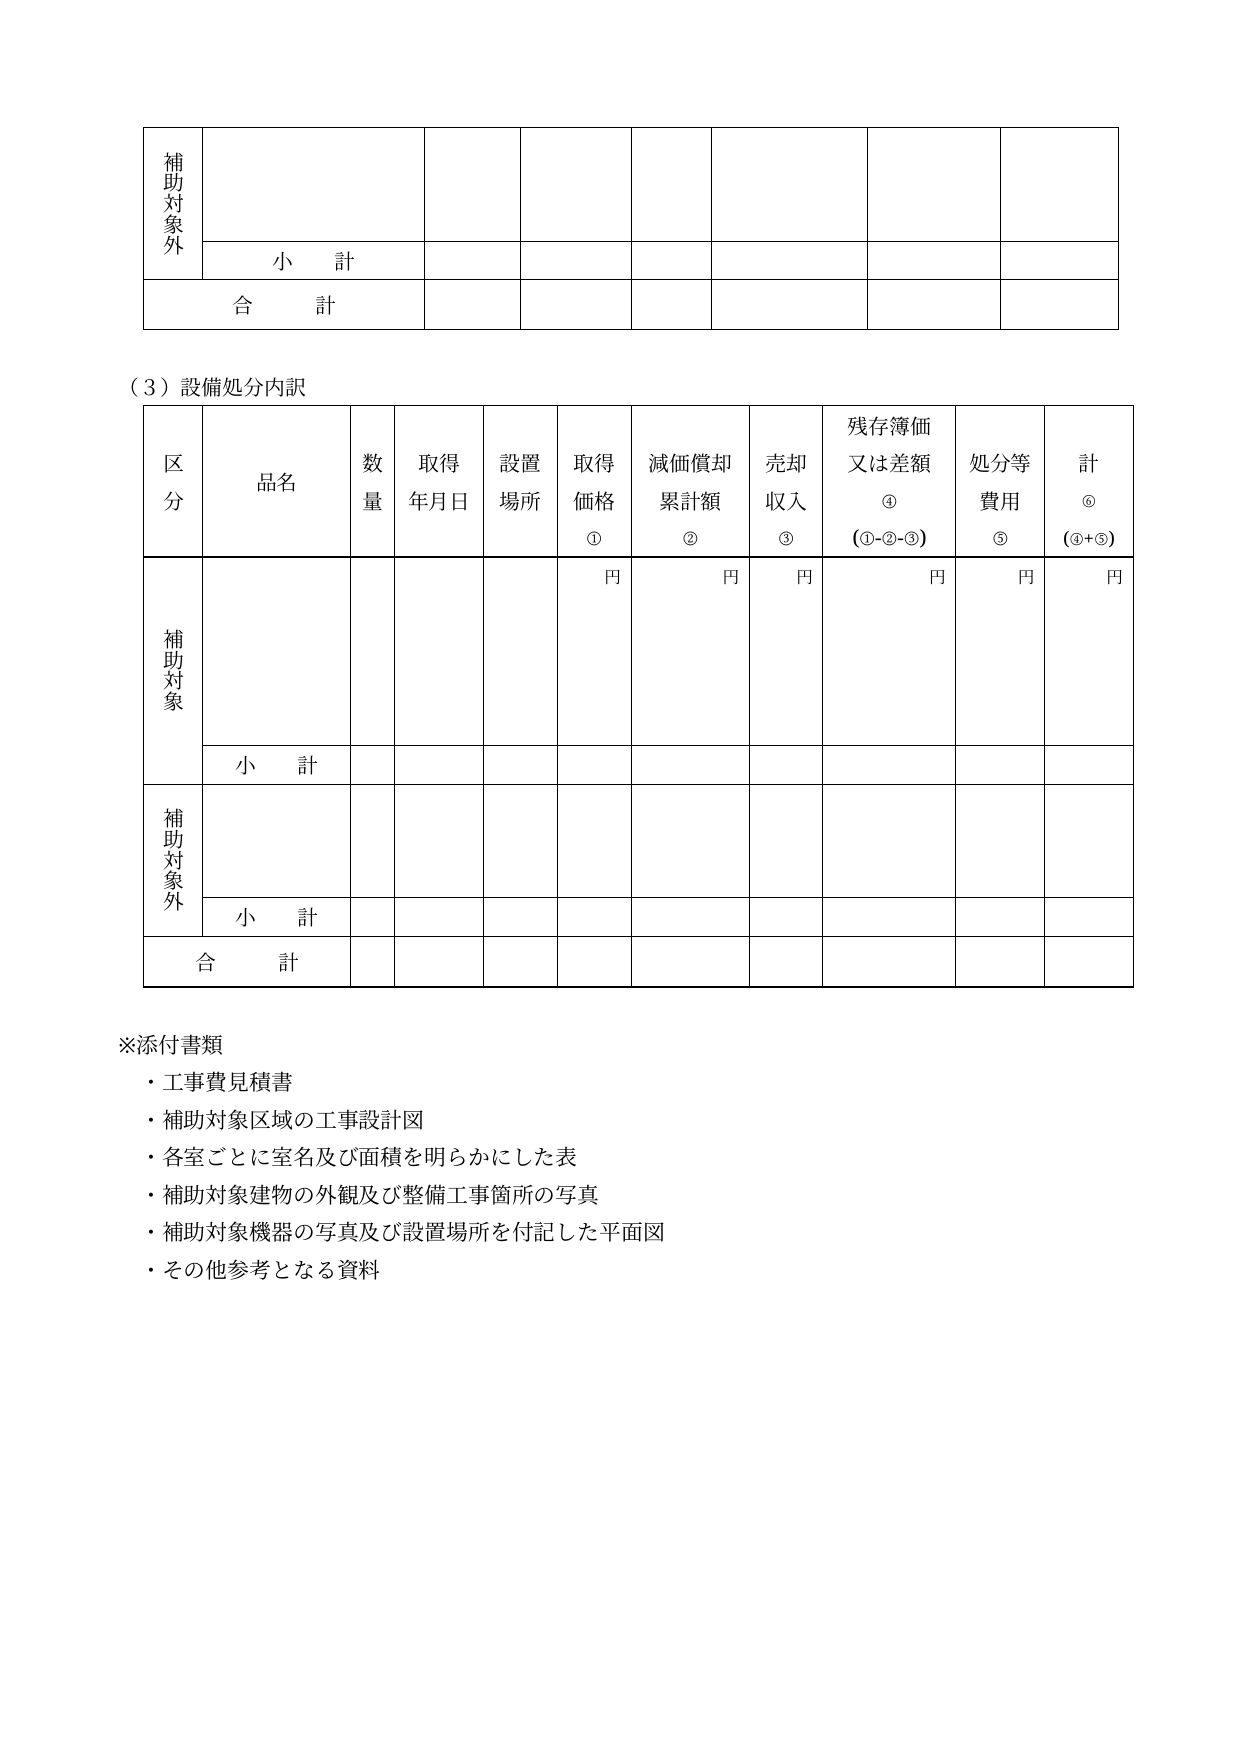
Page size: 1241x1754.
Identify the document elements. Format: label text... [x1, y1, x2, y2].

table_cell [1045, 746, 1133, 783]
table_cell 小 計 [203, 898, 350, 936]
table_cell [425, 242, 520, 279]
table_cell [203, 785, 350, 897]
table_cell 補助対象外 事業分 [144, 128, 202, 279]
table_cell [632, 242, 711, 279]
table_cell [351, 898, 394, 936]
table_cell [1045, 785, 1133, 897]
table_cell [956, 937, 1044, 986]
table_cell [558, 746, 631, 783]
table_cell 円 [632, 558, 749, 745]
table_cell 合 計 [144, 937, 350, 986]
table_cell 合 計 [144, 280, 424, 329]
table_cell [750, 898, 822, 936]
text （３）設備処分内訳 [118, 368, 1122, 405]
table_cell 円 [956, 558, 1044, 745]
table_cell [823, 785, 955, 897]
text ・補助対象建物の外観及び整備工事箇所の写真 [140, 1175, 1122, 1212]
text ・工事費見積書 [140, 1062, 1122, 1100]
table_cell [823, 937, 955, 986]
table_cell [395, 937, 483, 986]
table_cell 小 計 [203, 242, 424, 279]
table_header 取得 年月日 [395, 406, 483, 556]
table_header 区分 [144, 406, 202, 556]
table_cell [351, 558, 394, 745]
table_cell 円 [750, 558, 822, 745]
table_cell 小 計 [203, 746, 350, 783]
table_cell [484, 785, 557, 897]
table_cell [868, 242, 1000, 279]
table_header 数量 [351, 406, 394, 556]
table_cell [395, 785, 483, 897]
table_header 品名 [203, 406, 350, 556]
table_cell [558, 898, 631, 936]
table_cell [351, 785, 394, 897]
table_cell [484, 937, 557, 986]
table_cell [632, 898, 749, 936]
table_cell [558, 937, 631, 986]
table_cell [425, 128, 520, 241]
table_cell [712, 242, 867, 279]
table_cell [712, 128, 867, 241]
table_cell [823, 746, 955, 783]
table_cell [484, 746, 557, 783]
table_cell [868, 128, 1000, 241]
table_cell [632, 937, 749, 986]
table_header 設置 場所 [484, 406, 557, 556]
table_cell [351, 937, 394, 986]
table_cell [956, 746, 1044, 783]
table_header 減価償却 累計額 ② [632, 406, 749, 556]
table_cell [1001, 242, 1118, 279]
table_cell [1045, 898, 1133, 936]
table_cell 補助対象 事業分 [144, 558, 202, 783]
table_header 取得 価格 ① [558, 406, 631, 556]
table_cell [1001, 280, 1118, 329]
table_header 計 ⑥ (④+⑤) [1045, 406, 1133, 556]
table_cell [203, 558, 350, 745]
table_cell 円 [823, 558, 955, 745]
table_cell [632, 280, 711, 329]
table_cell [203, 128, 424, 241]
table_cell [632, 128, 711, 241]
table_cell [956, 785, 1044, 897]
table_cell [750, 937, 822, 986]
table_cell [823, 898, 955, 936]
table_cell [750, 785, 822, 897]
table_cell 補助対象外 事業分 [144, 785, 202, 936]
table_cell [750, 746, 822, 783]
table_cell [351, 746, 394, 783]
table_cell [425, 280, 520, 329]
table_cell [1045, 937, 1133, 986]
table_header 売却 収入 ③ [750, 406, 822, 556]
table_cell [521, 242, 631, 279]
table_cell [632, 746, 749, 783]
table_cell [868, 280, 1000, 329]
table_cell [521, 280, 631, 329]
table_cell [712, 280, 867, 329]
table_cell [632, 785, 749, 897]
table_cell [395, 898, 483, 936]
table_cell [956, 898, 1044, 936]
table_cell [395, 746, 483, 783]
table_cell 円 [1045, 558, 1133, 745]
text ※添付書類 [118, 1025, 1122, 1062]
table_cell [521, 128, 631, 241]
table_cell [1001, 128, 1118, 241]
table_cell [484, 558, 557, 745]
table_cell 円 [558, 558, 631, 745]
text ・各室ごとに室名及び面積を明らかにした表 [140, 1137, 1122, 1175]
text ・その他参考となる資料 [140, 1250, 1122, 1287]
table_header 残存簿価 又は差額 ④ (①-②-③) [823, 406, 955, 556]
text ・補助対象区域の工事設計図 [140, 1100, 1122, 1137]
table_header 処分等 費用 ⑤ [956, 406, 1044, 556]
table_cell [484, 898, 557, 936]
table_cell [558, 785, 631, 897]
text ・補助対象機器の写真及び設置場所を付記した平面図 [140, 1212, 1122, 1250]
table_cell [395, 558, 483, 745]
